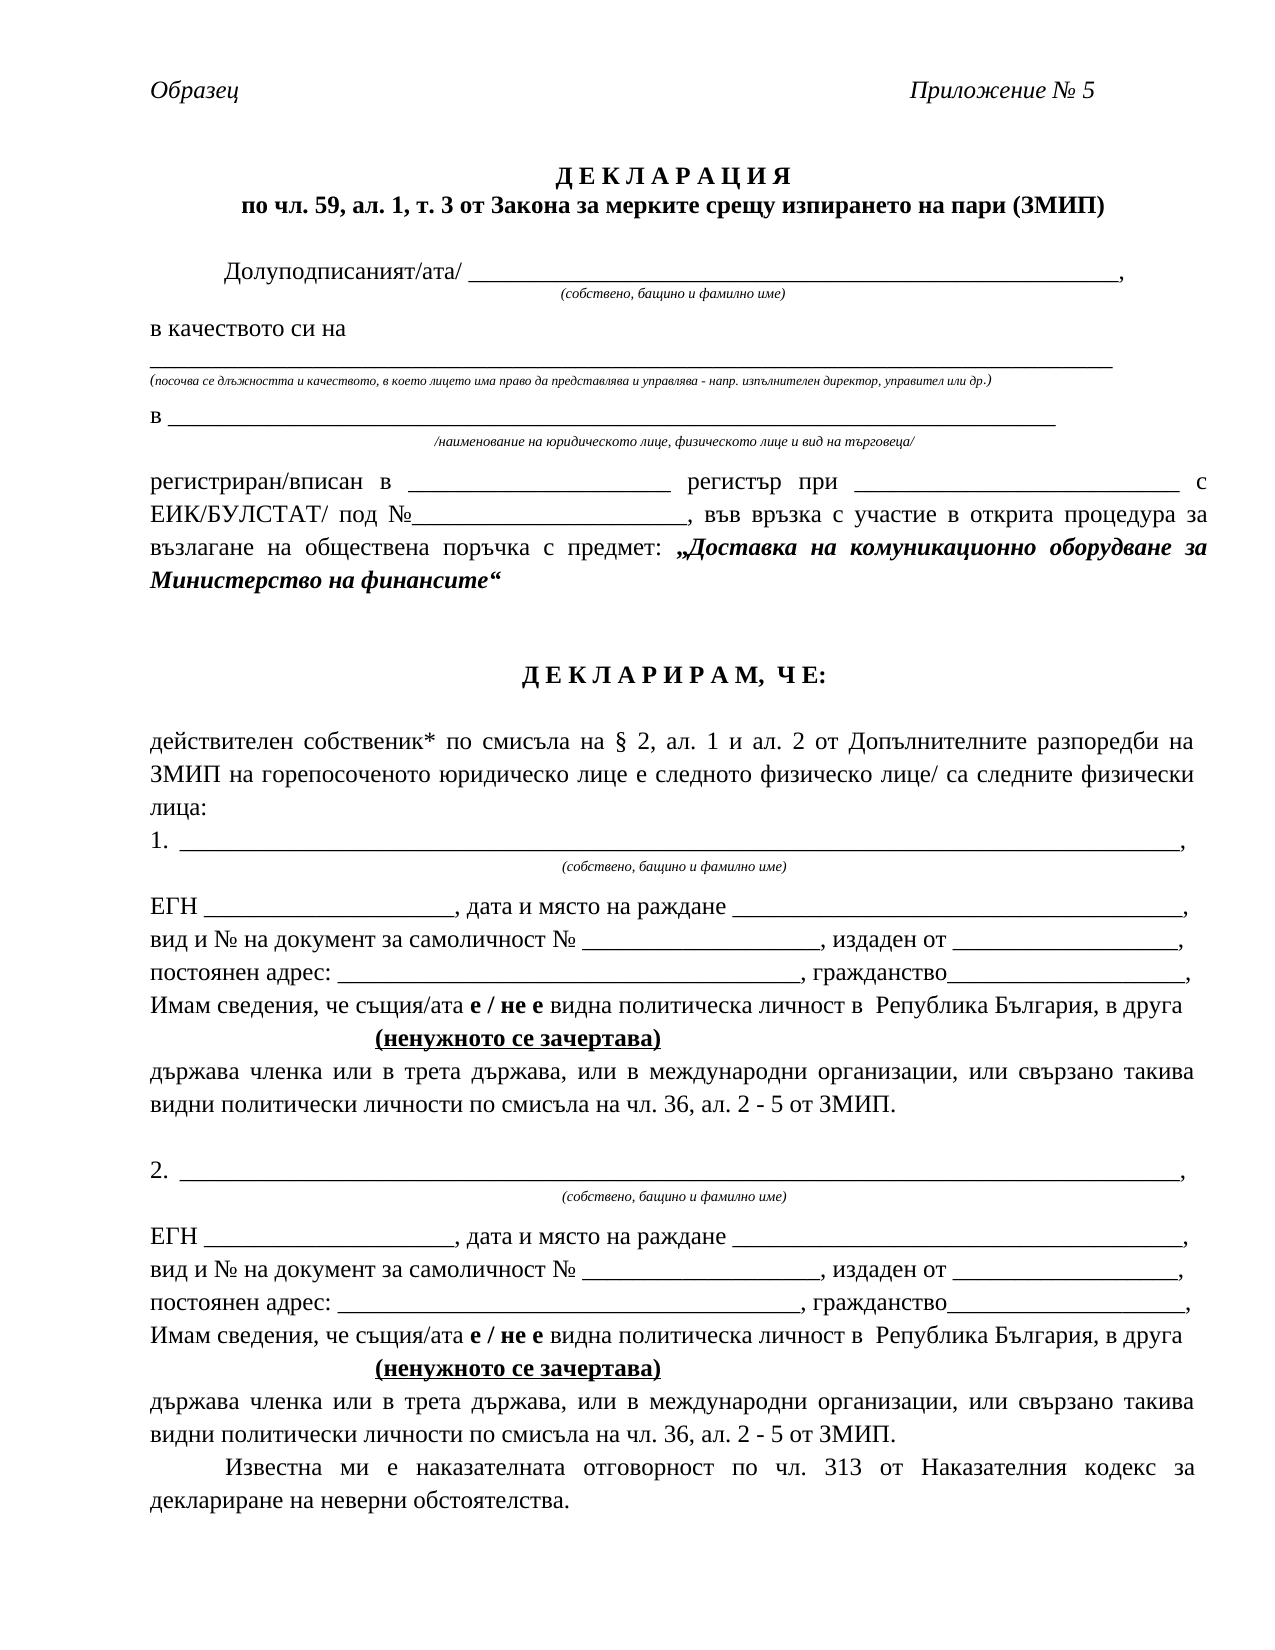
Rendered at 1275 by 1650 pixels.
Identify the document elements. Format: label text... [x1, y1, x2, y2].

text (посочва се длъжността и качеството, в което лицето има право да представлява и управлява - напр. изпълнителен директор, управител или др.) [150, 371, 1196, 400]
text държава членка или в трета държава, или в международни организации, или свързано такива видни политически личности по смисъла на чл. 36, ал. 2 - 5 от ЗМИП. [150, 1386, 1196, 1448]
list ________________________________________________________________________________, [150, 1155, 1196, 1184]
text вид и № на документ за самоличност № ___________________, издаден от __________________, [150, 1254, 1196, 1283]
text Имам сведения, че същия/ата е / не е видна политическа личност в Република България, в друга [150, 1320, 1196, 1349]
text (собствено, бащино и фамилно име) [150, 285, 1196, 313]
text /наименование на юридическото лице, физическото лице и вид на търговеца/ [150, 433, 1198, 462]
text постоянен адрес: _____________________________________, гражданство___________________, [150, 957, 1196, 986]
text Долуподписаният/ата/ ____________________________________________________, [150, 256, 1196, 285]
text ЕГН ____________________, дата и място на раждане ____________________________________, [150, 1221, 1196, 1250]
text (ненужното се зачертава) [300, 1023, 1196, 1052]
text Известна ми е наказателната отговорност по чл. 313 от Наказателния кодекс за деклариране на неверни обстоятелства. [150, 1452, 1196, 1514]
text Имам сведения, че същия/ата е / не е видна политическа личност в Република България, в друга [150, 990, 1196, 1019]
text в качеството си на _____________________________________________________________________________ [150, 313, 1196, 371]
text по чл. 59, ал. 1, т. 3 от Закона за мерките срещу изпирането на пари (ЗМИП) [150, 190, 1196, 219]
text (собствено, бащино и фамилно име) [150, 1188, 1198, 1217]
text в _______________________________________________________________________ [150, 400, 1198, 428]
text ЕГН ____________________, дата и място на раждане ____________________________________, [150, 891, 1196, 919]
list ________________________________________________________________________________, [150, 825, 1196, 853]
text постоянен адрес: _____________________________________, гражданство___________________, [150, 1287, 1196, 1316]
text регистриран/вписан в _____________________ регистър при __________________________ с ЕИК/БУЛСТАТ/ под №______________________, във връзка с участие в открита процедура за възлагане на обществена поръчка с предмет: „Доставка на комуникационно оборудване за Министерство на финансите“ [150, 466, 1208, 594]
text вид и № на документ за самоличност № ___________________, издаден от __________________, [150, 924, 1196, 953]
text (ненужното се зачертава) [300, 1353, 1196, 1382]
text (собствено, бащино и фамилно име) [150, 858, 1198, 887]
text Д Е К Л А Р А Ц И Я [150, 161, 1196, 190]
text действителен собственик* по смисъла на § 2, ал. 1 и ал. 2 от Допълнителните разпоредби на ЗМИП на горепосоченото юридическо лице е следното физическо лице/ са следните физически лица: [150, 726, 1196, 821]
text държава членка или в трета държава, или в международни организации, или свързано такива видни политически личности по смисъла на чл. 36, ал. 2 - 5 от ЗМИП. [150, 1056, 1196, 1118]
text Д Е К Л А Р И Р А М, Ч Е: [150, 660, 1198, 688]
